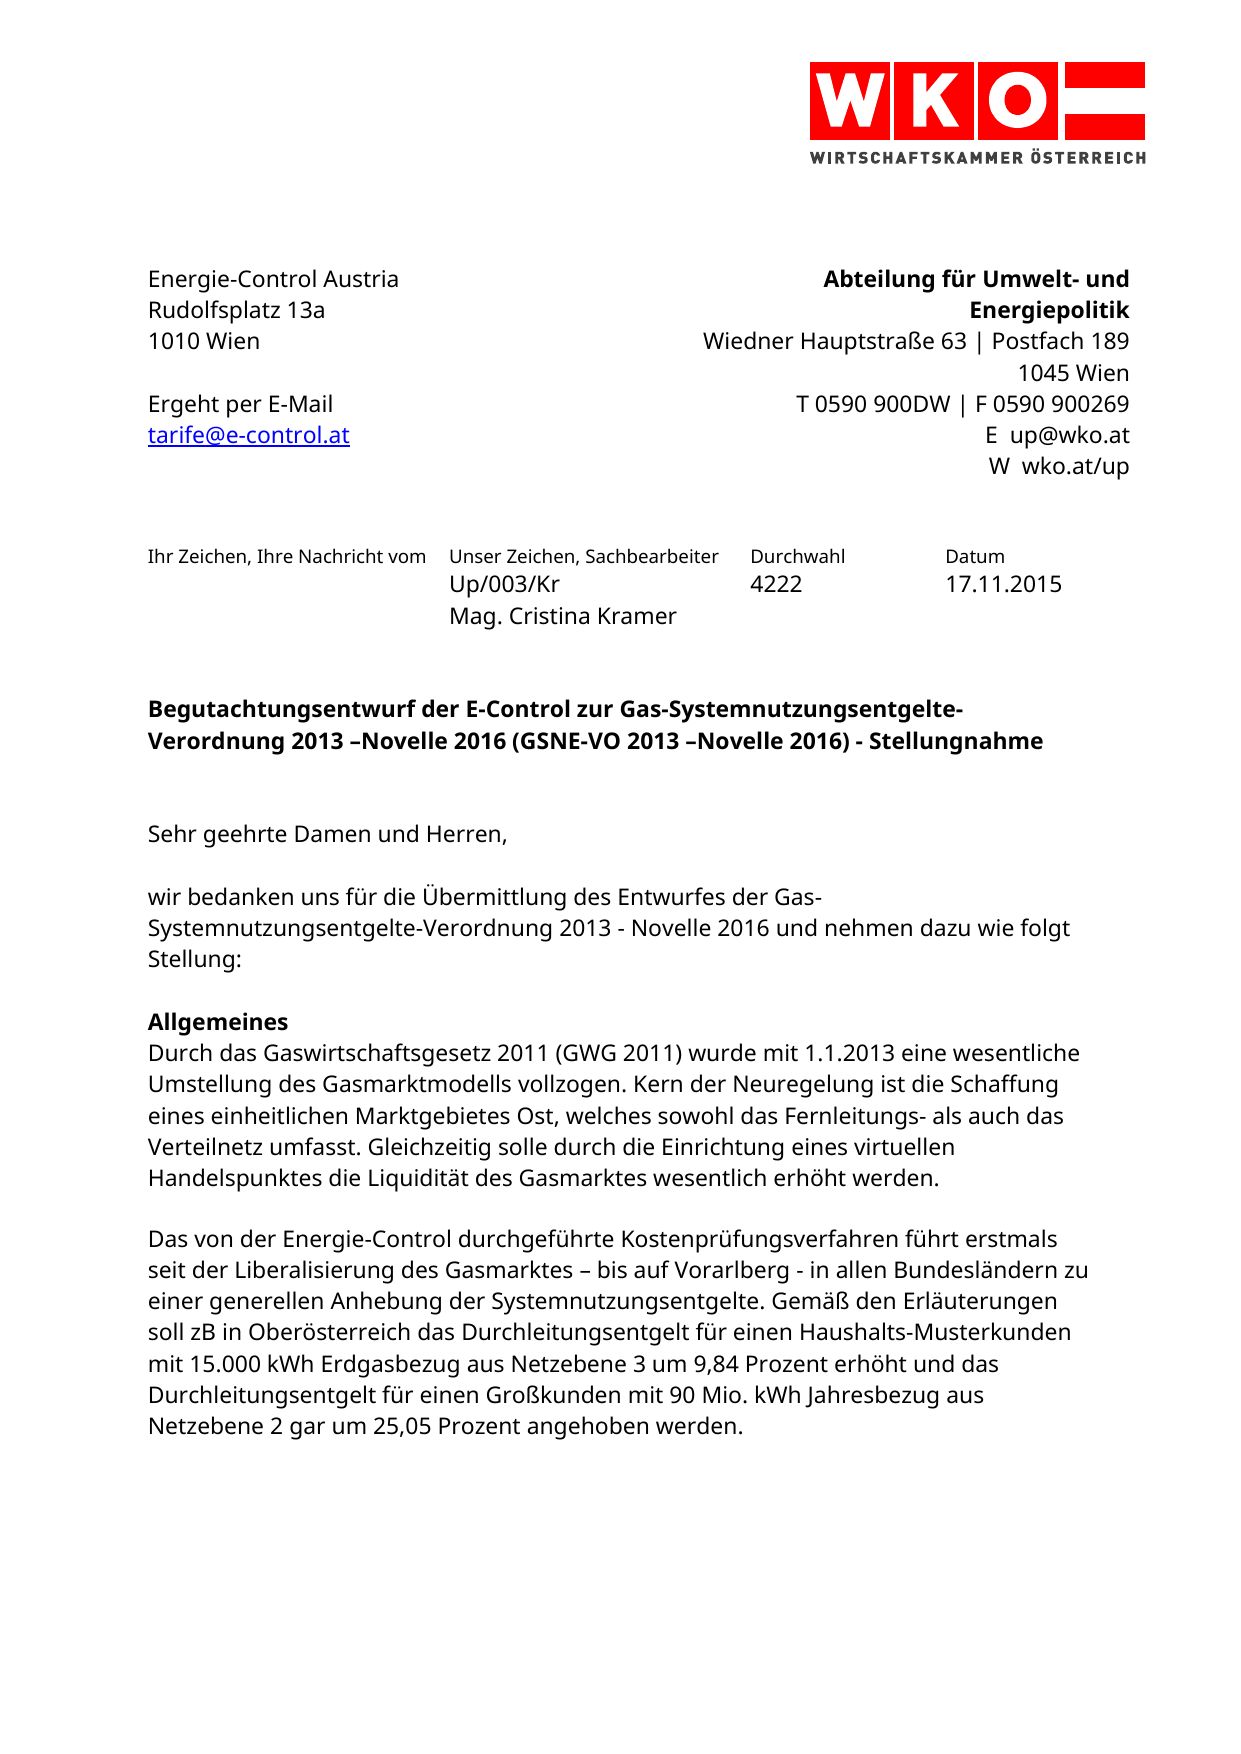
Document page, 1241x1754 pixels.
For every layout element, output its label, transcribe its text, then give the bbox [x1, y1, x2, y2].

text Durch das Gaswirtschaftsgesetz 2011 (GWG 2011) wurde mit 1.1.2013 eine wesentliche Umstellung des Gasmarktmodells vollzogen. Kern der Neuregelung ist die Schaffung eines einheitlichen Marktgebietes Ost, welches sowohl das Fernleitungs- als auch das Verteilnetz umfasst. Gleichzeitig solle durch die Einrichtung eines virtuellen Handelspunktes die Liquidität des Gasmarktes wesentlich erhöht werden. [148, 1037, 1092, 1193]
text Up/003/Kr 4222 17.11.2015 [148, 568, 1149, 600]
text Sehr geehrte Damen und Herren, [148, 818, 1092, 850]
table_header Abteilung für Umwelt- und Energiepolitik Wiedner Hauptstraße 63 | Postfach 189 1045 Wien T 0590 900DW | F 0590 900269 E up@wko.at W wko.at/up [671, 231, 1137, 543]
text Begutachtungsentwurf der E-Control zur Gas-Systemnutzungsentgelte-Verordnung 2013 –Novelle 2016 (GSNE-VO 2013 –Novelle 2016) - Stellungnahme [148, 693, 1092, 756]
text Mag. Cristina Kramer [148, 600, 1149, 631]
text Allgemeines [148, 1006, 1092, 1037]
text Das von der Energie-Control durchgeführte Kostenprüfungsverfahren führt erstmals seit der Liberalisierung des Gasmarktes – bis auf Vorarlberg - in allen Bundesländern zu einer generellen Anhebung der Systemnutzungsentgelte. Gemäß den Erläuterungen soll zB in Oberösterreich das Durchleitungsentgelt für einen Haushalts-Musterkunden mit 15.000 kWh Erdgasbezug aus Netzebene 3 um 9,84 Prozent erhöht und das Durchleitungsentgelt für einen Großkunden mit 90 Mio. kWh Jahresbezug aus Netzebene 2 gar um 25,05 Prozent angehoben werden. [148, 1223, 1092, 1441]
table_header Energie-Control Austria Rudolfsplatz 13a 1010 Wien Ergeht per E-Mail tarife@e-control.at [140, 231, 671, 543]
text wir bedanken uns für die Übermittlung des Entwurfes der Gas-Systemnutzungsentgelte-Verordnung 2013 - Novelle 2016 und nehmen dazu wie folgt Stellung: [148, 881, 1092, 975]
text Ihr Zeichen, Ihre Nachricht vom Unser Zeichen, Sachbearbeiter Durchwahl Datum [148, 543, 1092, 568]
